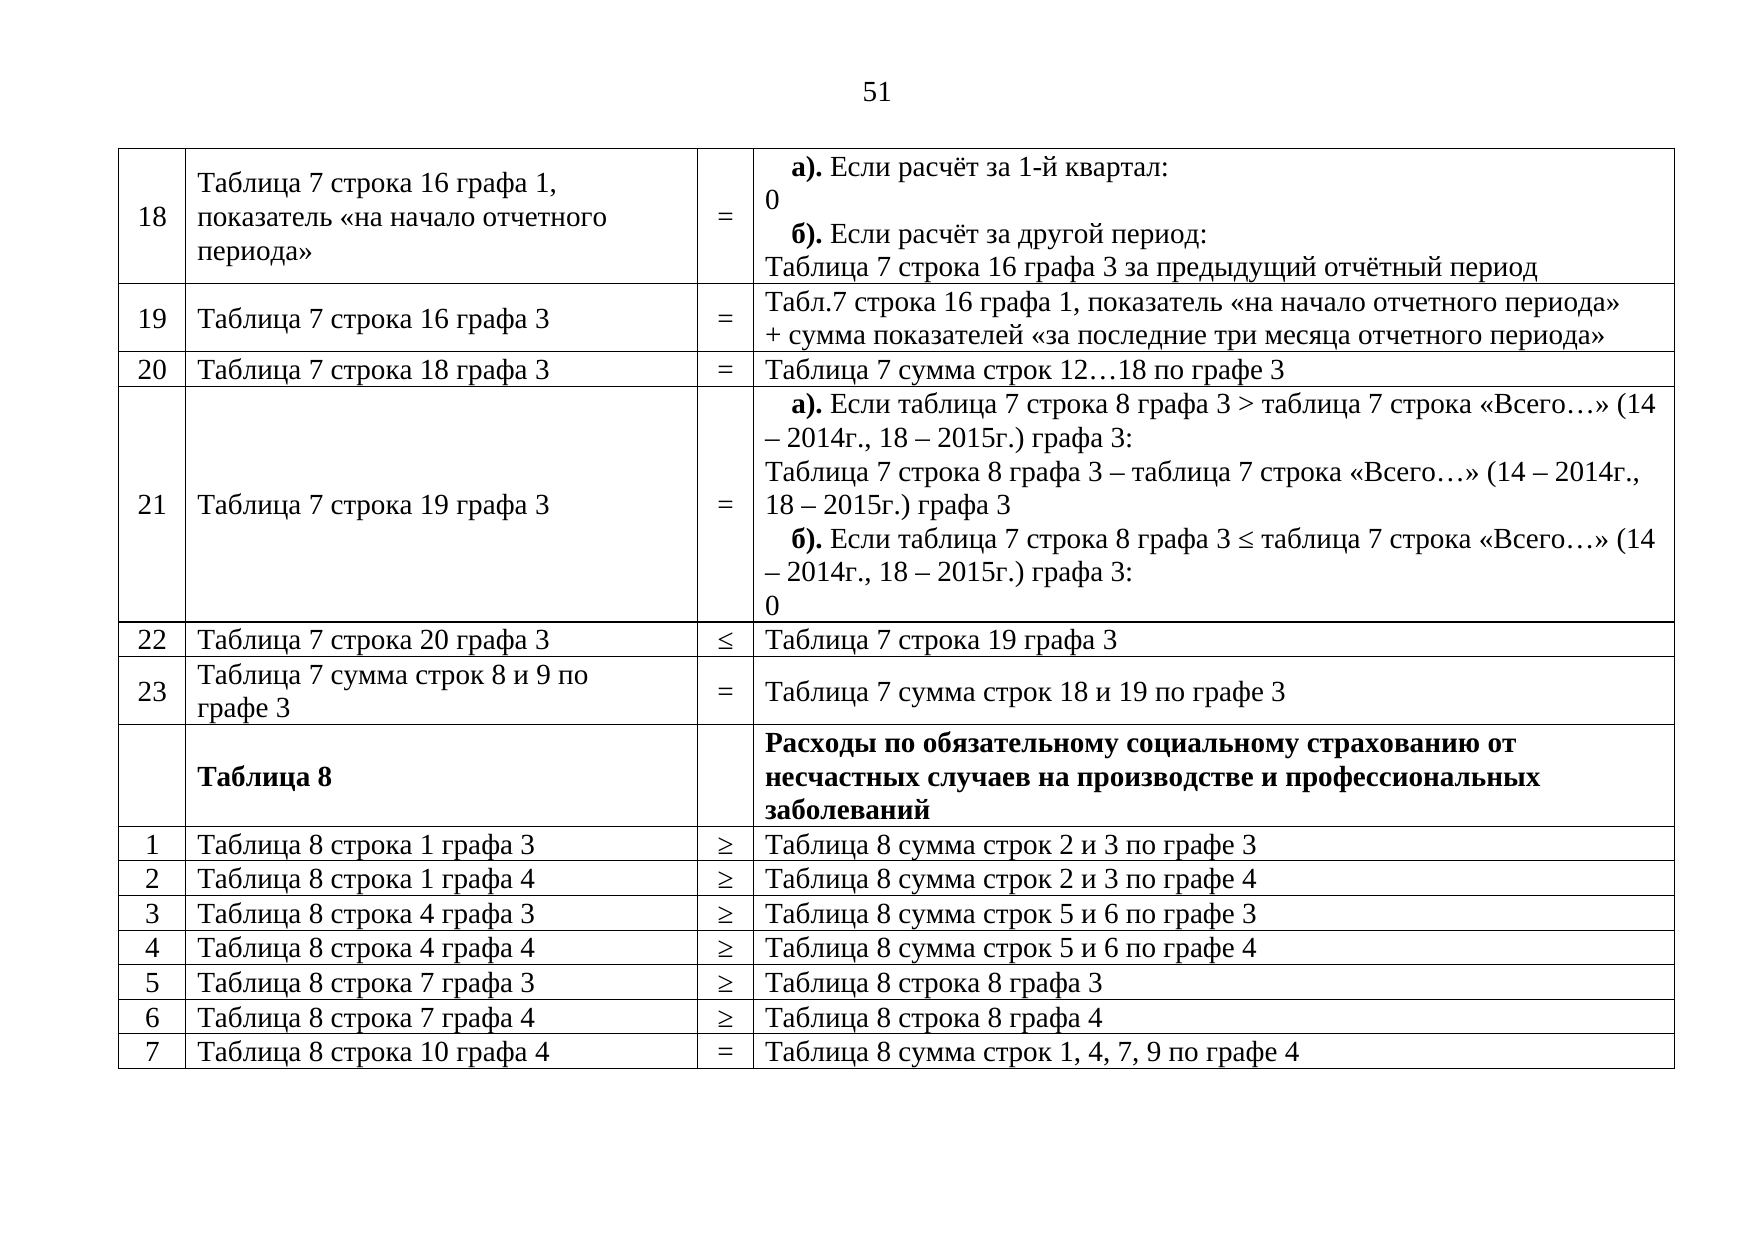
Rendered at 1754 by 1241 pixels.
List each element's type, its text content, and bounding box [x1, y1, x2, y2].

table_cell Таблица 8 строка 4 графа 3 [186, 896, 697, 929]
table_cell Таблица 7 строка 18 графа 3 [186, 352, 697, 386]
table_cell 22 [119, 623, 185, 656]
table_cell = [698, 387, 753, 621]
table_cell Таблица 8 сумма строк 5 и 6 по графе 3 [754, 896, 1674, 929]
table_cell Таблица 7 строка 16 графа 3 [186, 284, 697, 351]
table_cell = [698, 657, 753, 724]
table_cell Таблица 8 сумма строк 1, 4, 7, 9 по графе 4 [754, 1034, 1674, 1068]
table_cell ≥ [698, 931, 753, 964]
table_cell Таблица 7 сумма строк 12…18 по графе 3 [754, 352, 1674, 386]
table_cell ≥ [698, 861, 753, 895]
table_cell ≥ [698, 896, 753, 929]
table_cell 7 [119, 1034, 185, 1068]
table_cell ≥ [698, 1000, 753, 1033]
table_cell Таблица 8 строка 10 графа 4 [186, 1034, 697, 1068]
table_cell [698, 725, 753, 826]
table_cell ≥ [698, 827, 753, 860]
table_cell 23 [119, 657, 185, 724]
table_cell Таблица 7 строка 19 графа 3 [754, 623, 1674, 656]
table_cell Таблица 8 [186, 725, 697, 826]
table_cell Таблица 8 сумма строк 5 и 6 по графе 4 [754, 931, 1674, 964]
table_cell [119, 725, 185, 826]
table_cell ≤ [698, 623, 753, 656]
table_cell 19 [119, 284, 185, 351]
table_cell Таблица 8 сумма строк 2 и 3 по графе 3 [754, 827, 1674, 860]
table_cell Таблица 8 строка 8 графа 3 [754, 965, 1674, 999]
table_cell 18 [119, 149, 185, 283]
table_cell 6 [119, 1000, 185, 1033]
table_cell = [698, 1034, 753, 1068]
table_cell 1 [119, 827, 185, 860]
table_cell Таблица 7 строка 20 графа 3 [186, 623, 697, 656]
table_cell Таблица 7 сумма строк 18 и 19 по графе 3 [754, 657, 1674, 724]
table_cell Таблица 8 строка 1 графа 3 [186, 827, 697, 860]
table_cell Таблица 8 строка 1 графа 4 [186, 861, 697, 895]
table_cell 5 [119, 965, 185, 999]
table_cell Табл.7 строка 16 графа 1, показатель «на начало отчетного периода» + сумма показателей «за последние три месяца отчетного периода» [754, 284, 1674, 351]
table_cell а). Если расчёт за 1-й квартал: 0 б). Если расчёт за другой период: Таблица 7 строка 16 графа 3 за предыдущий отчётный период [754, 149, 1674, 283]
table_cell 21 [119, 387, 185, 621]
table_cell а). Если таблица 7 строка 8 графа 3 > таблица 7 строка «Всего…» (14 – 2014г., 18 – 2015г.) графа 3: Таблица 7 строка 8 графа 3 – таблица 7 строка «Всего…» (14 – 2014г., 18 – 2015г.) графа 3 б). Если таблица 7 строка 8 графа 3 ≤ таблица 7 строка «Всего…» (14 – 2014г., 18 – 2015г.) графа 3: 0 [754, 387, 1674, 621]
table_cell Расходы по обязательному социальному страхованию от несчастных случаев на производстве и профессиональных заболеваний [754, 725, 1674, 826]
table_cell ≥ [698, 965, 753, 999]
table_cell Таблица 8 сумма строк 2 и 3 по графе 4 [754, 861, 1674, 895]
table_cell 20 [119, 352, 185, 386]
table_cell 4 [119, 931, 185, 964]
table_cell = [698, 284, 753, 351]
table_cell 3 [119, 896, 185, 929]
table_cell Таблица 7 строка 19 графа 3 [186, 387, 697, 621]
table_cell = [698, 352, 753, 386]
table_cell Таблица 7 строка 16 графа 1, показатель «на начало отчетного периода» [186, 149, 697, 283]
table_cell Таблица 8 строка 7 графа 4 [186, 1000, 697, 1033]
table_cell Таблица 8 строка 8 графа 4 [754, 1000, 1674, 1033]
table_cell 2 [119, 861, 185, 895]
table_cell Таблица 7 сумма строк 8 и 9 по графе 3 [186, 657, 697, 724]
table_cell Таблица 8 строка 4 графа 4 [186, 931, 697, 964]
table_cell = [698, 149, 753, 283]
table_cell Таблица 8 строка 7 графа 3 [186, 965, 697, 999]
